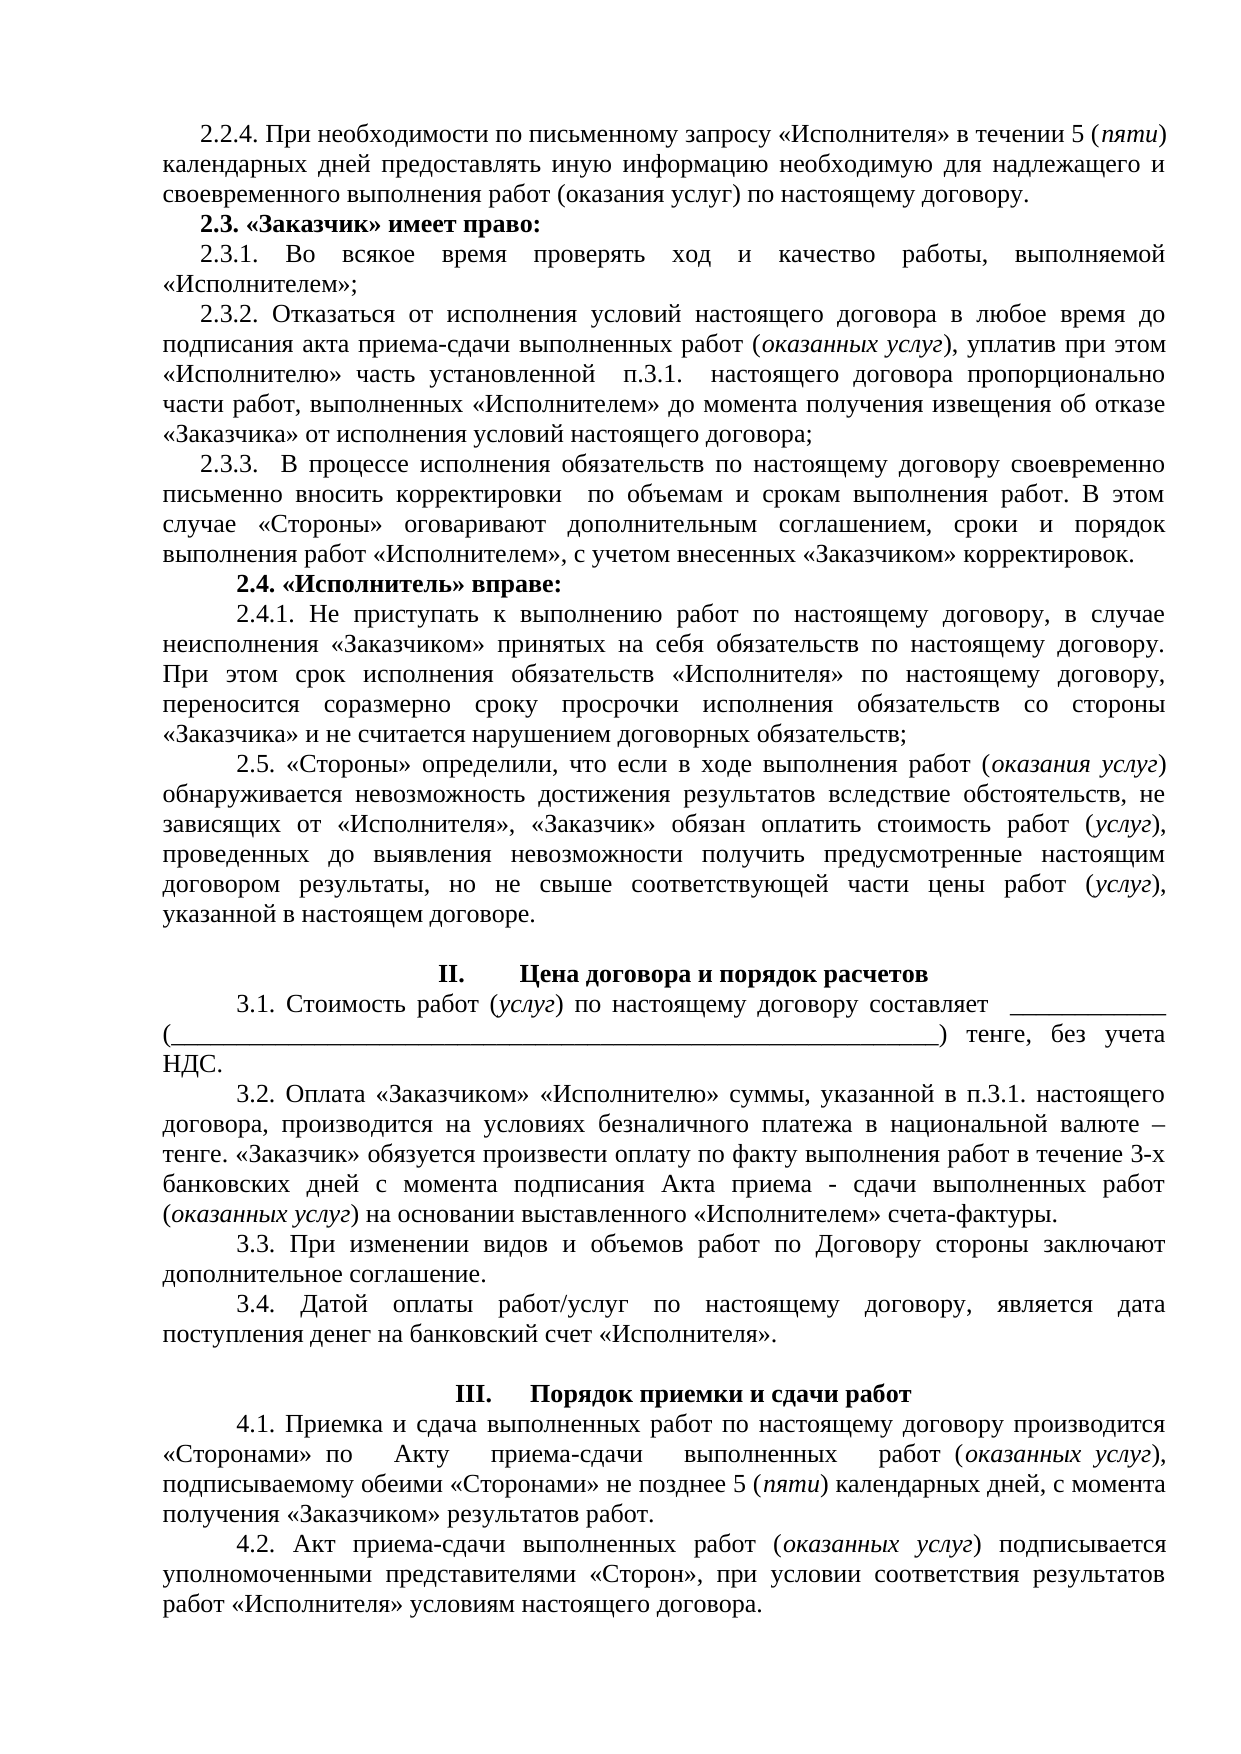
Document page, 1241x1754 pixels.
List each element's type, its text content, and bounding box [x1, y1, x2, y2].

text 3.3. При изменении видов и объемов работ по Договору стороны заключают дополнительное соглашение. [162, 1228, 1167, 1288]
text 3.4. Датой оплаты работ/услуг по настоящему договору, является дата поступления денег на банковский счет «Исполнителя». [162, 1288, 1167, 1348]
text 2.3.3. В процессе исполнения обязательств по настоящему договору своевременно письменно вносить корректировки по объемам и срокам выполнения работ. В этом случае «Стороны» оговаривают дополнительным соглашением, сроки и порядок выполнения работ «Исполнителем», с учетом внесенных «Заказчиком» корректировок. [162, 448, 1167, 568]
text 2.2.4. При необходимости по письменному запросу «Исполнителя» в течении 5 (пяти) календарных дней предоставлять иную информацию необходимую для надлежащего и своевременного выполнения работ (оказания услуг) по настоящему договору. [162, 118, 1167, 208]
text 2.5. «Стороны» определили, что если в ходе выполнения работ (оказания услуг) обнаруживается невозможность достижения результатов вследствие обстоятельств, не зависящих от «Исполнителя», «Заказчик» обязан оплатить стоимость работ (услуг), проведенных до выявления невозможности получить предусмотренные настоящим договором результаты, но не свыше соответствующей части цены работ (услуг), указанной в настоящем договоре. [162, 748, 1167, 928]
text 2.3.1. Во всякое время проверять ход и качество работы, выполняемой «Исполнителем»; [162, 238, 1167, 298]
text 2.3. «Заказчик» имеет право: [162, 208, 1167, 238]
text 2.3.2. Отказаться от исполнения условий настоящего договора в любое время до подписания акта приема-сдачи выполненных работ (оказанных услуг), уплатив при этом «Исполнителю» часть установленной п.3.1. настоящего договора пропорционально части работ, выполненных «Исполнителем» до момента получения извещения об отказе «Заказчика» от исполнения условий настоящего договора; [162, 298, 1167, 448]
text 2.4.1. Не приступать к выполнению работ по настоящему договору, в случае неисполнения «Заказчиком» принятых на себя обязательств по настоящему договору. При этом срок исполнения обязательств «Исполнителя» по настоящему договору, переносится соразмерно сроку просрочки исполнения обязательств со стороны «Заказчика» и не считается нарушением договорных обязательств; [162, 598, 1167, 748]
list Порядок приемки и сдачи работ [200, 1378, 1167, 1408]
text 3.1. Стоимость работ (услуг) по настоящему договору составляет ____________ (___________________________________________________________) тенге, без учета НДС. [162, 988, 1167, 1078]
list Цена договора и порядок расчетов [200, 958, 1167, 988]
text 3.2. Оплата «Заказчиком» «Исполнителю» суммы, указанной в п.3.1. настоящего договора, производится на условиях безналичного платежа в национальной валюте – тенге. «Заказчик» обязуется произвести оплату по факту выполнения работ в течение 3-х банковских дней с момента подписания Акта приема - сдачи выполненных работ (оказанных услуг) на основании выставленного «Исполнителем» счета-фактуры. [162, 1078, 1167, 1228]
text 4.1. Приемка и сдача выполненных работ по настоящему договору производится «Сторонами» по Акту приема-сдачи выполненных работ (оказанных услуг), подписываемому обеими «Сторонами» не позднее 5 (пяти) календарных дней, с момента получения «Заказчиком» результатов работ. [162, 1408, 1167, 1528]
text 2.4. «Исполнитель» вправе: [162, 568, 1167, 598]
text 4.2. Акт приема-сдачи выполненных работ (оказанных услуг) подписывается уполномоченными представителями «Сторон», при условии соответствия результатов работ «Исполнителя» условиям настоящего договора. [162, 1528, 1167, 1618]
